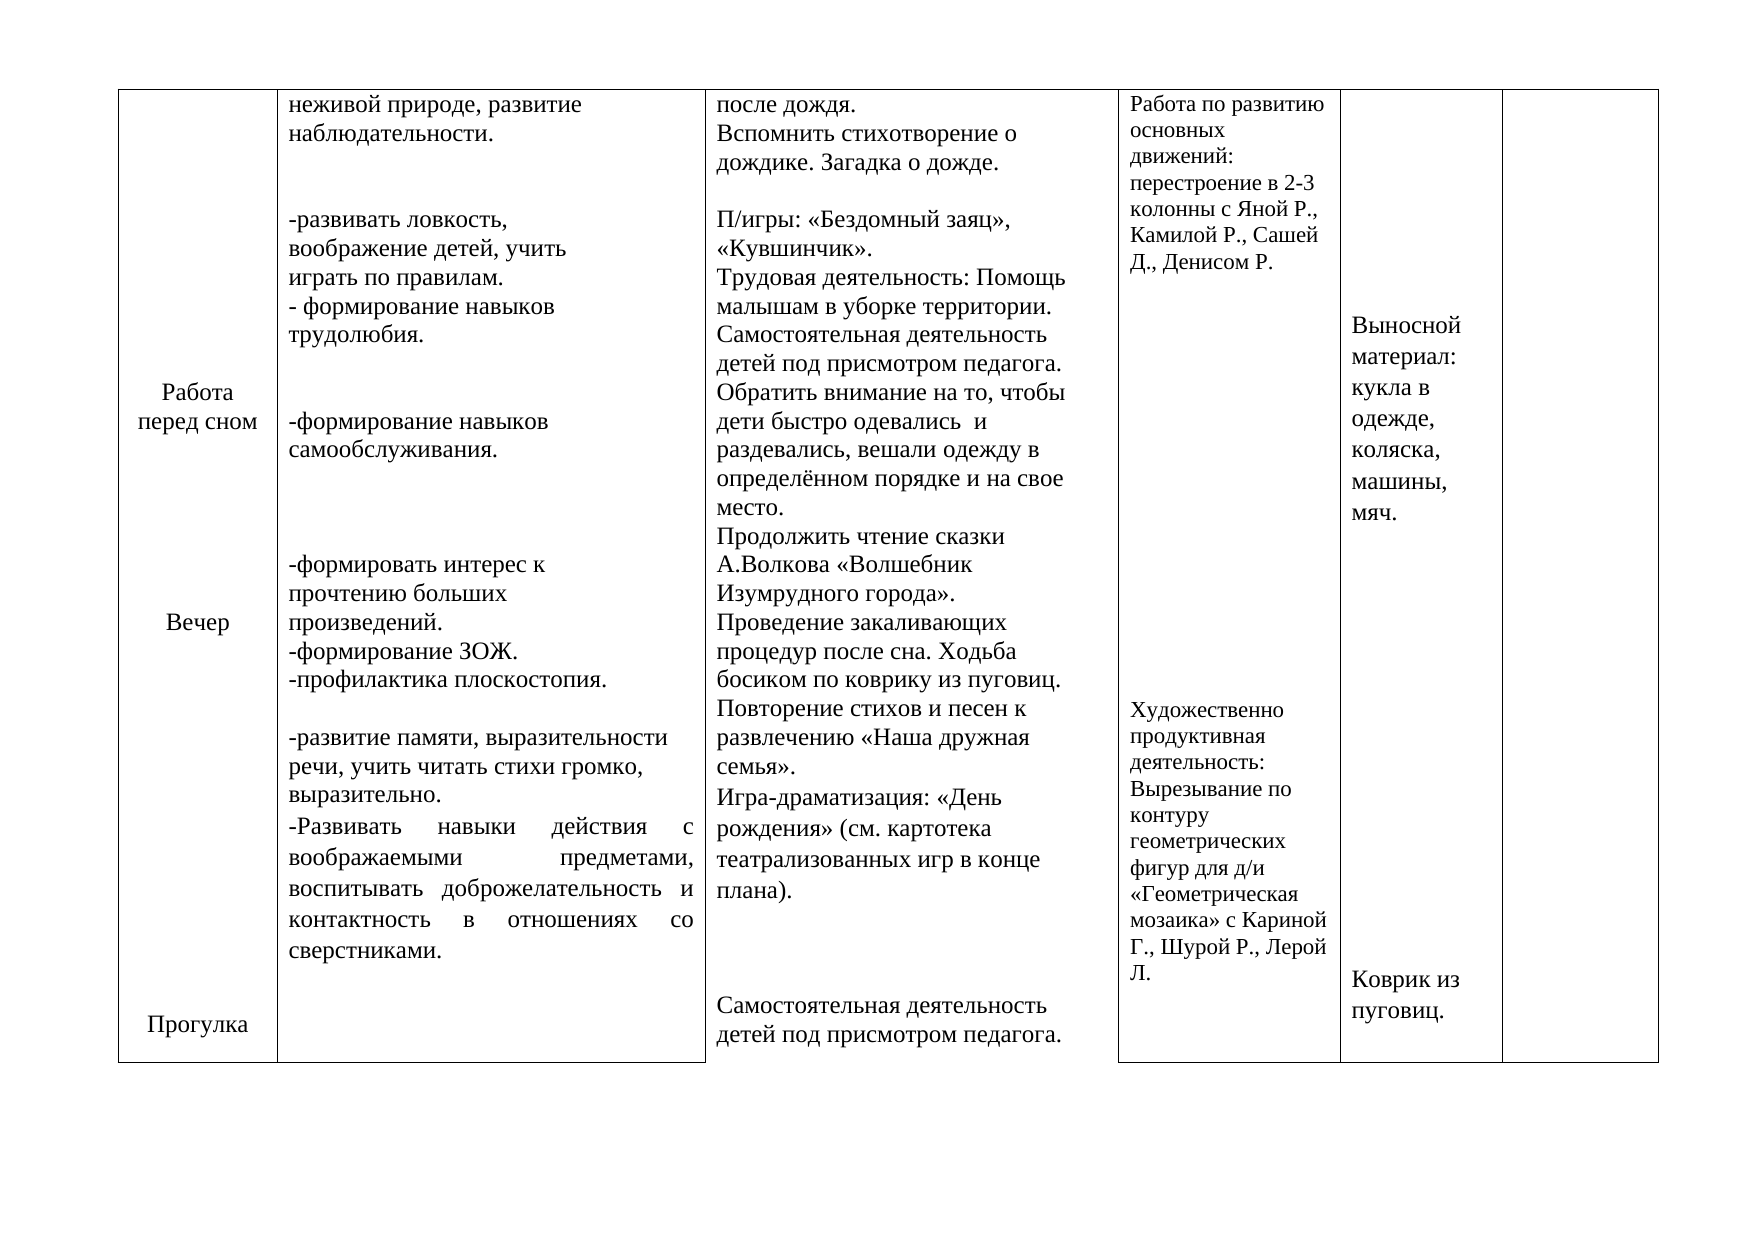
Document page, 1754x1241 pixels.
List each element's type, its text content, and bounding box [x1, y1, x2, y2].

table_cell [1503, 90, 1658, 1062]
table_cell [706, 90, 1118, 1062]
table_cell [278, 90, 705, 1062]
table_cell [1119, 90, 1340, 1062]
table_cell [119, 90, 277, 1062]
